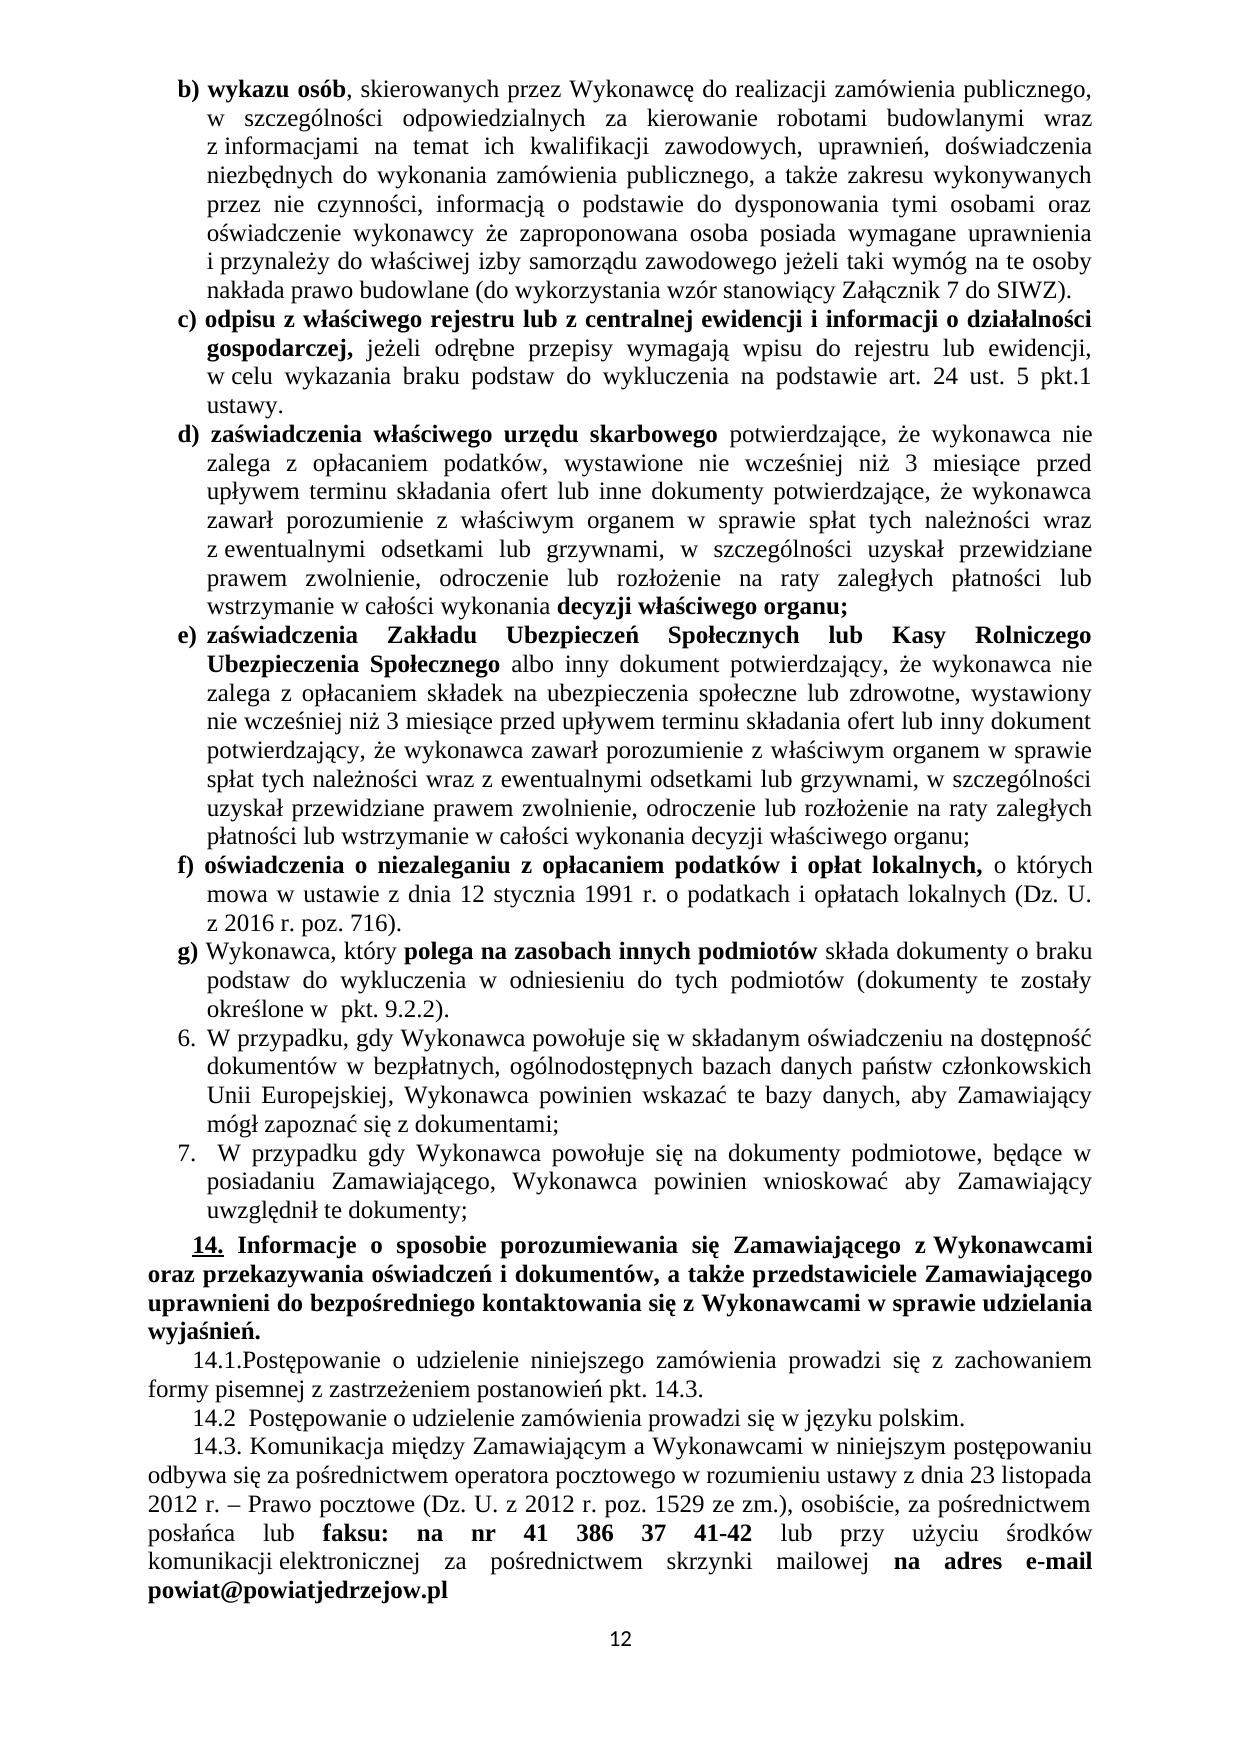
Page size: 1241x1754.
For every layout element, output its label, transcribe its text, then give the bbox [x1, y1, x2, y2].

text f) oświadczenia o niezaleganiu z opłacaniem podatków i opłat lokalnych, o których mowa w ustawie z dnia 12 stycznia 1991 r. o podatkach i opłatach lokalnych (Dz. U. z 2016 r. poz. 716). [177, 850, 1093, 936]
text 14.2 Postępowanie o udzielenie zamówienia prowadzi się w języku polskim. [148, 1403, 1093, 1431]
text 6. W przypadku, gdy Wykonawca powołuje się w składanym oświadczeniu na dostępność dokumentów w bezpłatnych, ogólnodostępnych bazach danych państw członkowskich Unii Europejskiej, Wykonawca powinien wskazać te bazy danych, aby Zamawiający mógł zapoznać się z dokumentami; [177, 1023, 1093, 1138]
text 14.3. Komunikacja między Zamawiającym a Wykonawcami w niniejszym postępowaniu odbywa się za pośrednictwem operatora pocztowego w rozumieniu ustawy z dnia 23 listopada 2012 r. – Prawo pocztowe (Dz. U. z 2012 r. poz. 1529 ze zm.), osobiście, za pośrednictwem posłańca lub faksu: na nr 41 386 37 41-42 lub przy użyciu środków komunikacji elektronicznej za pośrednictwem skrzynki mailowej na adres e-mail powiat@powiatjedrzejow.pl [148, 1431, 1093, 1604]
text 14.1.Postępowanie o udzielenie niniejszego zamówienia prowadzi się z zachowaniem formy pisemnej z zastrzeżeniem postanowień pkt. 14.3. [148, 1345, 1093, 1403]
text 7. W przypadku gdy Wykonawca powołuje się na dokumenty podmiotowe, będące w posiadaniu Zamawiającego, Wykonawca powinien wnioskować aby Zamawiający uwzględnił te dokumenty; [177, 1138, 1093, 1224]
text d) zaświadczenia właściwego urzędu skarbowego potwierdzające, że wykonawca nie zalega z opłacaniem podatków, wystawione nie wcześniej niż 3 miesiące przed upływem terminu składania ofert lub inne dokumenty potwierdzające, że wykonawca zawarł porozumienie z właściwym organem w sprawie spłat tych należności wraz z ewentualnymi odsetkami lub grzywnami, w szczególności uzyskał przewidziane prawem zwolnienie, odroczenie lub rozłożenie na raty zaległych płatności lub wstrzymanie w całości wykonania decyzji właściwego organu; [177, 419, 1093, 620]
text b) wykazu osób, skierowanych przez Wykonawcę do realizacji zamówienia publicznego, w szczególności odpowiedzialnych za kierowanie robotami budowlanymi wraz z informacjami na temat ich kwalifikacji zawodowych, uprawnień, doświadczenia niezbędnych do wykonania zamówienia publicznego, a także zakresu wykonywanych przez nie czynności, informacją o podstawie do dysponowania tymi osobami oraz oświadczenie wykonawcy że zaproponowana osoba posiada wymagane uprawnienia i przynależy do właściwej izby samorządu zawodowego jeżeli taki wymóg na te osoby nakłada prawo budowlane (do wykorzystania wzór stanowiący Załącznik 7 do SIWZ). [177, 74, 1093, 304]
text 14. Informacje o sposobie porozumiewania się Zamawiającego z Wykonawcami oraz przekazywania oświadczeń i dokumentów, a także przedstawiciele Zamawiającego uprawnieni do bezpośredniego kontaktowania się z Wykonawcami w sprawie udzielania wyjaśnień. [148, 1230, 1093, 1345]
text e) zaświadczenia Zakładu Ubezpieczeń Społecznych lub Kasy Rolniczego Ubezpieczenia Społecznego albo inny dokument potwierdzający, że wykonawca nie zalega z opłacaniem składek na ubezpieczenia społeczne lub zdrowotne, wystawiony nie wcześniej niż 3 miesiące przed upływem terminu składania ofert lub inny dokument potwierdzający, że wykonawca zawarł porozumienie z właściwym organem w sprawie spłat tych należności wraz z ewentualnymi odsetkami lub grzywnami, w szczególności uzyskał przewidziane prawem zwolnienie, odroczenie lub rozłożenie na raty zaległych płatności lub wstrzymanie w całości wykonania decyzji właściwego organu; [177, 620, 1093, 850]
text g) Wykonawca, który polega na zasobach innych podmiotów składa dokumenty o braku podstaw do wykluczenia w odniesieniu do tych podmiotów (dokumenty te zostały określone w pkt. 9.2.2). [177, 936, 1093, 1023]
text c) odpisu z właściwego rejestru lub z centralnej ewidencji i informacji o działalności gospodarczej, jeżeli odrębne przepisy wymagają wpisu do rejestru lub ewidencji, w celu wykazania braku podstaw do wykluczenia na podstawie art. 24 ust. 5 pkt.1 ustawy. [177, 304, 1093, 419]
